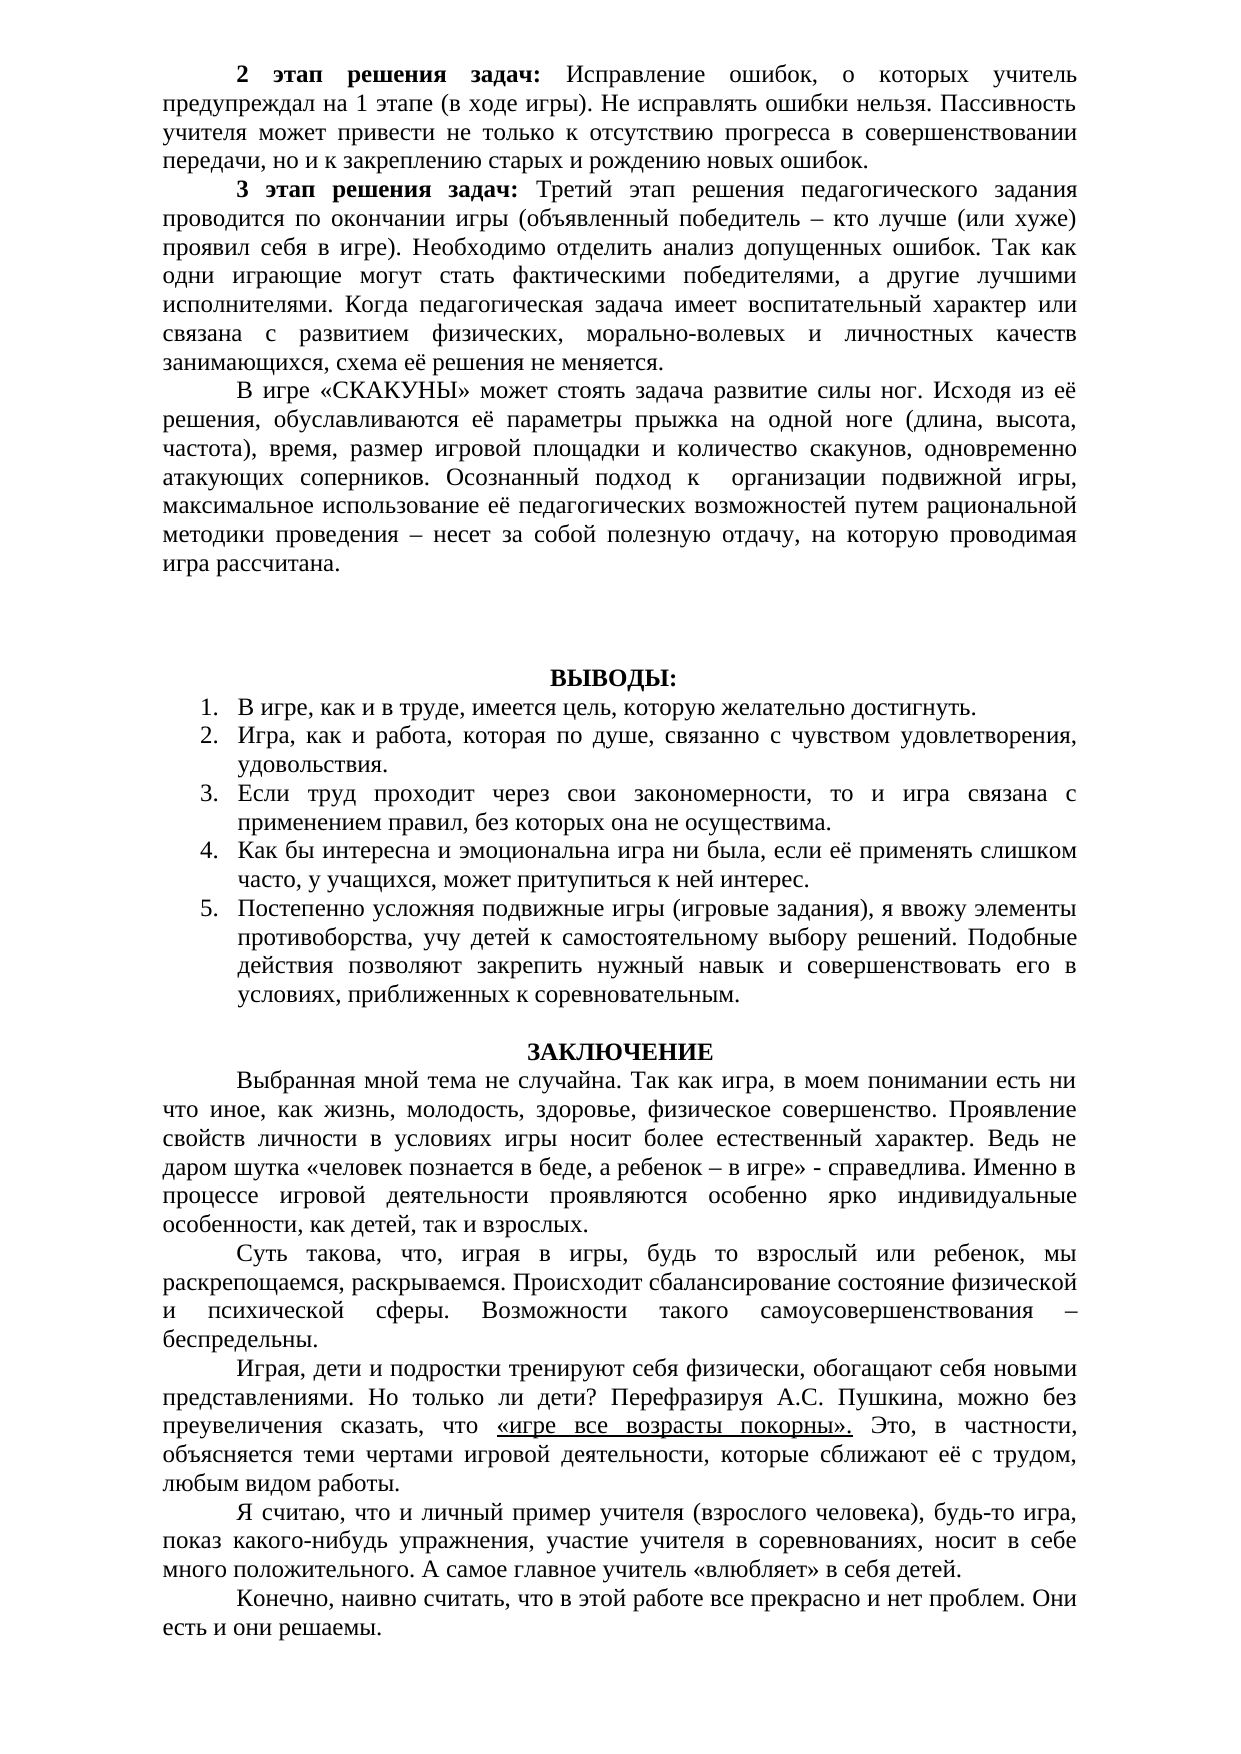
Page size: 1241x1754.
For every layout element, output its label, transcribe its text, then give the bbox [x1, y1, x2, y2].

text 2 этап решения задач: Исправление ошибок, о которых учитель предупреждал на 1 этапе (в ходе игры). Не исправлять ошибки нельзя. Пассивность учителя может привести не только к отсутствию прогресса в совершенствовании передачи, но и к закреплению старых и рождению новых ошибок. [162, 59, 1078, 174]
text Играя, дети и подростки тренируют себя физически, обогащают себя новыми представлениями. Но только ли дети? Перефразируя А.С. Пушкина, можно без преувеличения сказать, что «игре все возрасты покорны». Это, в частности, объясняется теми чертами игровой деятельности, которые сближают её с трудом, любым видом работы. [162, 1353, 1078, 1497]
text 3 этап решения задач: Третий этап решения педагогического задания проводится по окончании игры (объявленный победитель – кто лучше (или хуже) проявил себя в игре). Необходимо отделить анализ допущенных ошибок. Так как одни играющие могут стать фактическими победителями, а другие лучшими исполнителями. Когда педагогическая задача имеет воспитательный характер или связана с развитием физических, морально-волевых и личностных качеств занимающихся, схема её решения не меняется. [162, 174, 1078, 375]
text Конечно, наивно считать, что в этой работе все прекрасно и нет проблем. Они есть и они решаемы. [162, 1583, 1078, 1640]
text ЗАКЛЮЧЕНИЕ [162, 1037, 1078, 1065]
list Если труд проходит через свои закономерности, то и игра связана с применением правил, без которых она не осуществима. [200, 778, 1078, 835]
list Постепенно усложняя подвижные игры (игровые задания), я ввожу элементы противоборства, учу детей к самостоятельному выбору решений. Подобные действия позволяют закрепить нужный навык и совершенствовать его в условиях, приближенных к соревновательным. [200, 893, 1078, 1008]
text Я считаю, что и личный пример учителя (взрослого человека), будь-то игра, показ какого-нибудь упражнения, участие учителя в соревнованиях, носит в себе много положительного. А самое главное учитель «влюбляет» в себя детей. [162, 1497, 1078, 1583]
list Игра, как и работа, которая по душе, связанно с чувством удовлетворения, удовольствия. [200, 720, 1078, 778]
text В игре «СКАКУНЫ» может стоять задача развитие силы ног. Исходя из её решения, обуславливаются её параметры прыжка на одной ноге (длина, высота, частота), время, размер игровой площадки и количество скакунов, одновременно атакующих соперников. Осознанный подход к организации подвижной игры, максимальное использование её педагогических возможностей путем рациональной методики проведения – несет за собой полезную отдачу, на которую проводимая игра рассчитана. [162, 375, 1078, 577]
text ВЫВОДЫ: [162, 663, 1078, 692]
list В игре, как и в труде, имеется цель, которую желательно достигнуть. [200, 692, 1078, 720]
list Как бы интересна и эмоциональна игра ни была, если её применять слишком часто, у учащихся, может притупиться к ней интерес. [200, 835, 1078, 893]
text Выбранная мной тема не случайна. Так как игра, в моем понимании есть ни что иное, как жизнь, молодость, здоровье, физическое совершенство. Проявление свойств личности в условиях игры носит более естественный характер. Ведь не даром шутка «человек познается в беде, а ребенок – в игре» - справедлива. Именно в процессе игровой деятельности проявляются особенно ярко индивидуальные особенности, как детей, так и взрослых. [162, 1065, 1078, 1238]
text Суть такова, что, играя в игры, будь то взрослый или ребенок, мы раскрепощаемся, раскрываемся. Происходит сбалансирование состояние физической и психической сферы. Возможности такого самоусовершенствования – беспредельны. [162, 1238, 1078, 1353]
